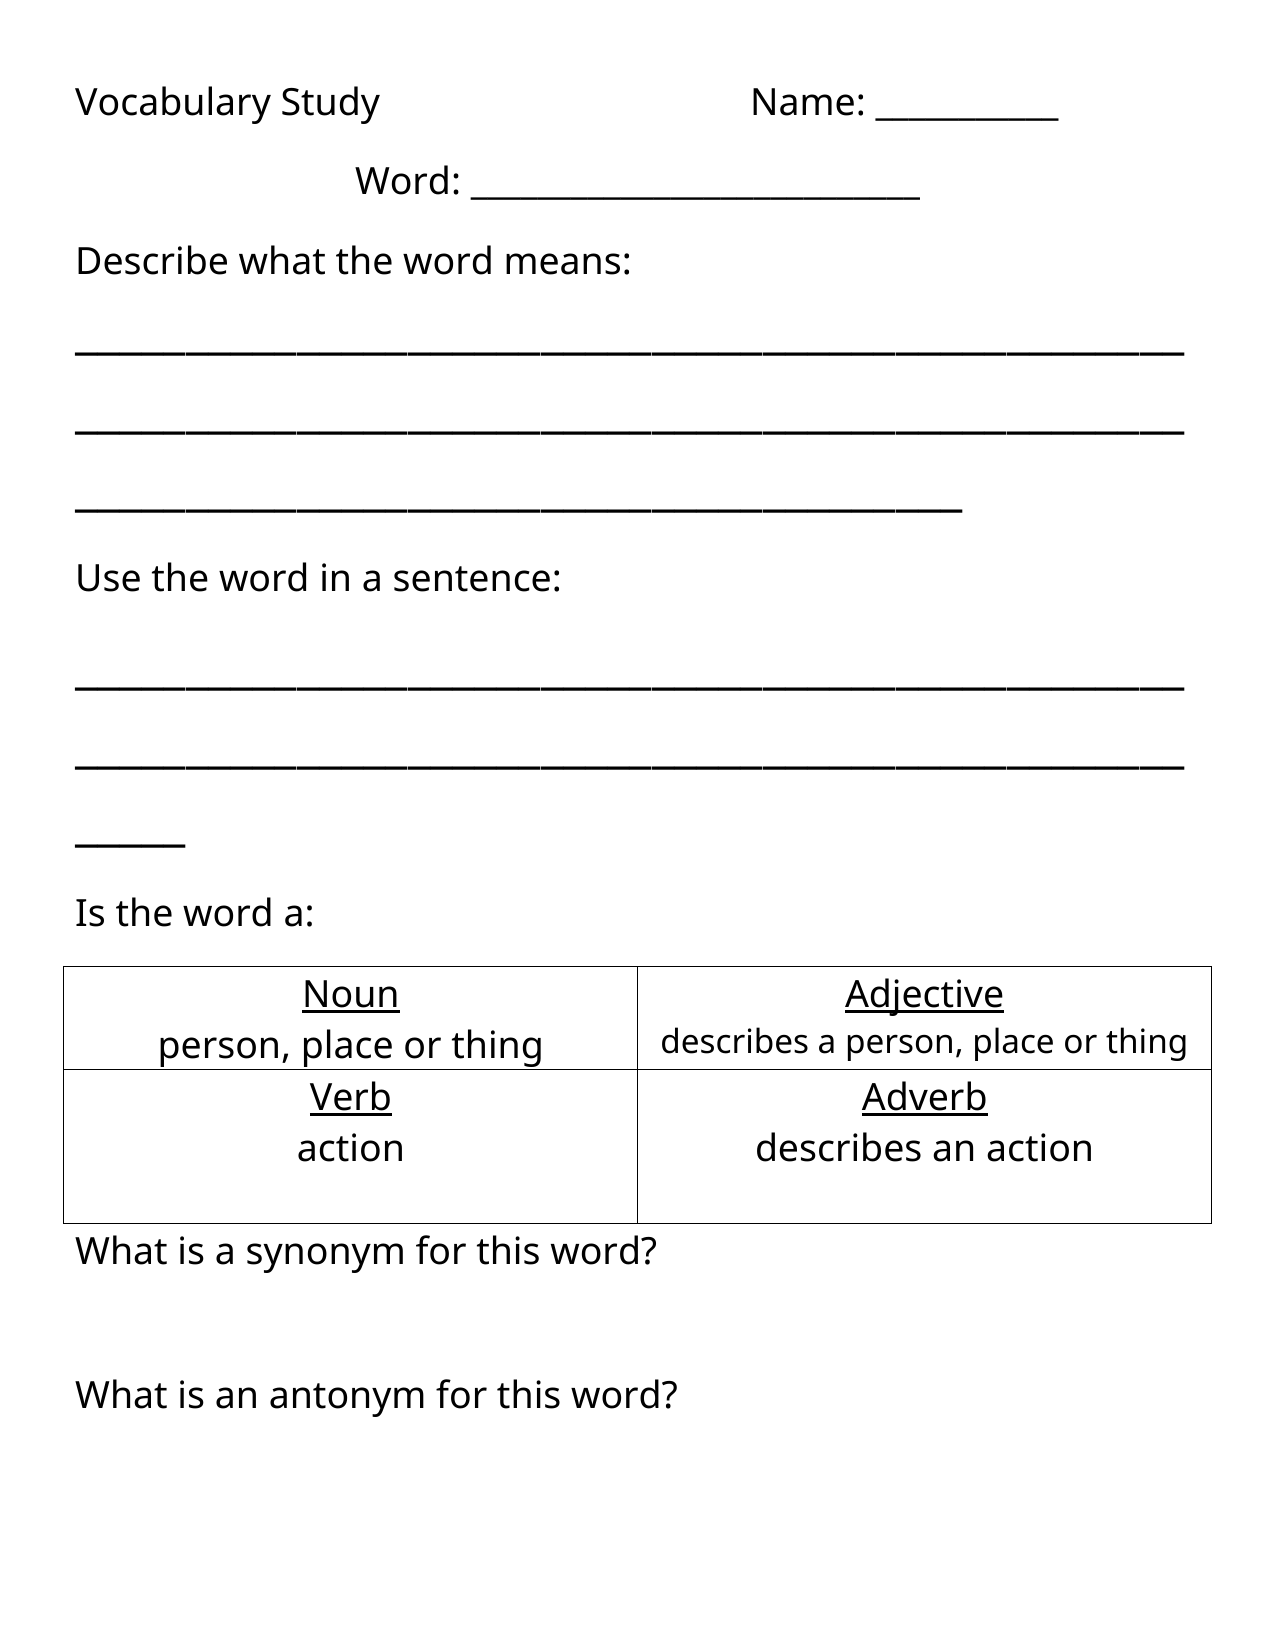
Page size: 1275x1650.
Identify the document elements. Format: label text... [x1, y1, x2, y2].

table_header Noun person, place or thing [64, 967, 637, 1069]
text Use the word in a sentence: [75, 551, 1200, 602]
table_cell Adverb describes an action [638, 1070, 1211, 1223]
text Is the word a: [75, 886, 1200, 937]
text What is a synonym for this word? [75, 1224, 1200, 1275]
text Vocabulary Study Name: ___________ [75, 75, 1200, 126]
text Describe what the word means: ____________________________________________________________________________________________________________________________________________ [75, 234, 1200, 520]
table_header Adjective describes a person, place or thing [638, 967, 1211, 1069]
text Word: ___________________________ [75, 154, 1200, 206]
text _________________________________________________________________________________________________________ [75, 631, 1200, 855]
table_cell Verb action [64, 1070, 637, 1223]
text What is an antonym for this word? [75, 1368, 1200, 1419]
